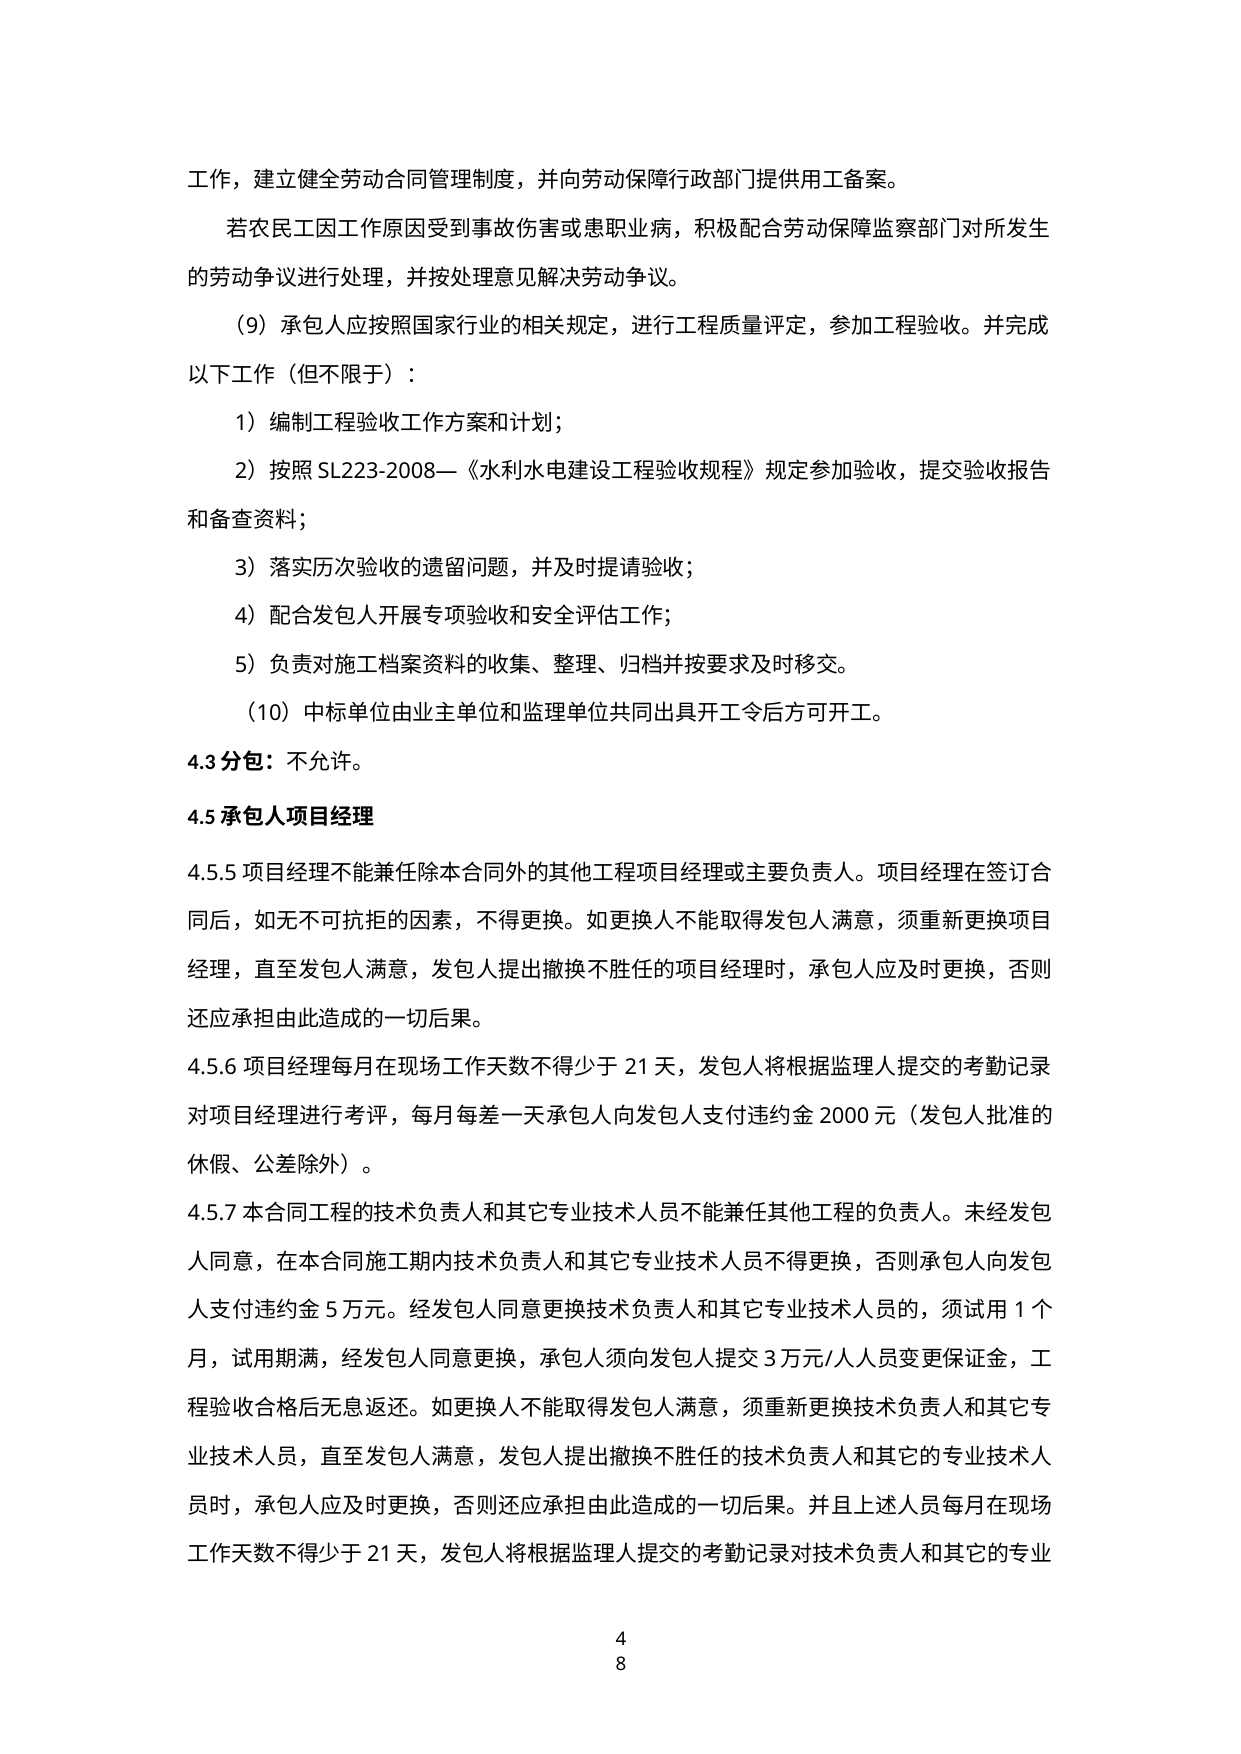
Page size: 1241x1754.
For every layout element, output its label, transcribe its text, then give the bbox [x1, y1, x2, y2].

text 4.5.6 项目经理每月在现场工作天数不得少于21天，发包人将根据监理人提交的考勤记录对项目经理进行考评，每月每差一天承包人向发包人支付违约金2000元（发包人批准的休假、公差除外）。 [187, 1049, 1053, 1179]
text 4）配合发包人开展专项验收和安全评估工作； [187, 598, 1053, 631]
subtitle 4.3 分包：不允许。 [187, 743, 1053, 776]
subtitle 4.5 承包人项目经理 [187, 799, 1053, 831]
text 1）编制工程验收工作方案和计划； [187, 404, 1053, 437]
text （9）承包人应按照国家行业的相关规定，进行工程质量评定，参加工程验收。并完成以下工作（但不限于）： [187, 307, 1053, 389]
text 3）落实历次验收的遗留问题，并及时提请验收； [187, 550, 1053, 582]
text 若农民工因工作原因受到事故伤害或患职业病，积极配合劳动保障监察部门对所发生的劳动争议进行处理，并按处理意见解决劳动争议。 [187, 210, 1053, 292]
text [187, 162, 1053, 194]
text 2）按照SL223-2008—《水利水电建设工程验收规程》规定参加验收，提交验收报告和备查资料； [187, 453, 1053, 534]
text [187, 1195, 1053, 1568]
text 4.5.5 项目经理不能兼任除本合同外的其他工程项目经理或主要负责人。项目经理在签订合同后，如无不可抗拒的因素，不得更换。如更换人不能取得发包人满意，须重新更换项目经理，直至发包人满意，发包人提出撤换不胜任的项目经理时，承包人应及时更换，否则还应承担由此造成的一切后果。 [187, 854, 1053, 1033]
text （10）中标单位由业主单位和监理单位共同出具开工令后方可开工。 [187, 695, 1053, 727]
text 5）负责对施工档案资料的收集、整理、归档并按要求及时移交。 [187, 647, 1053, 679]
